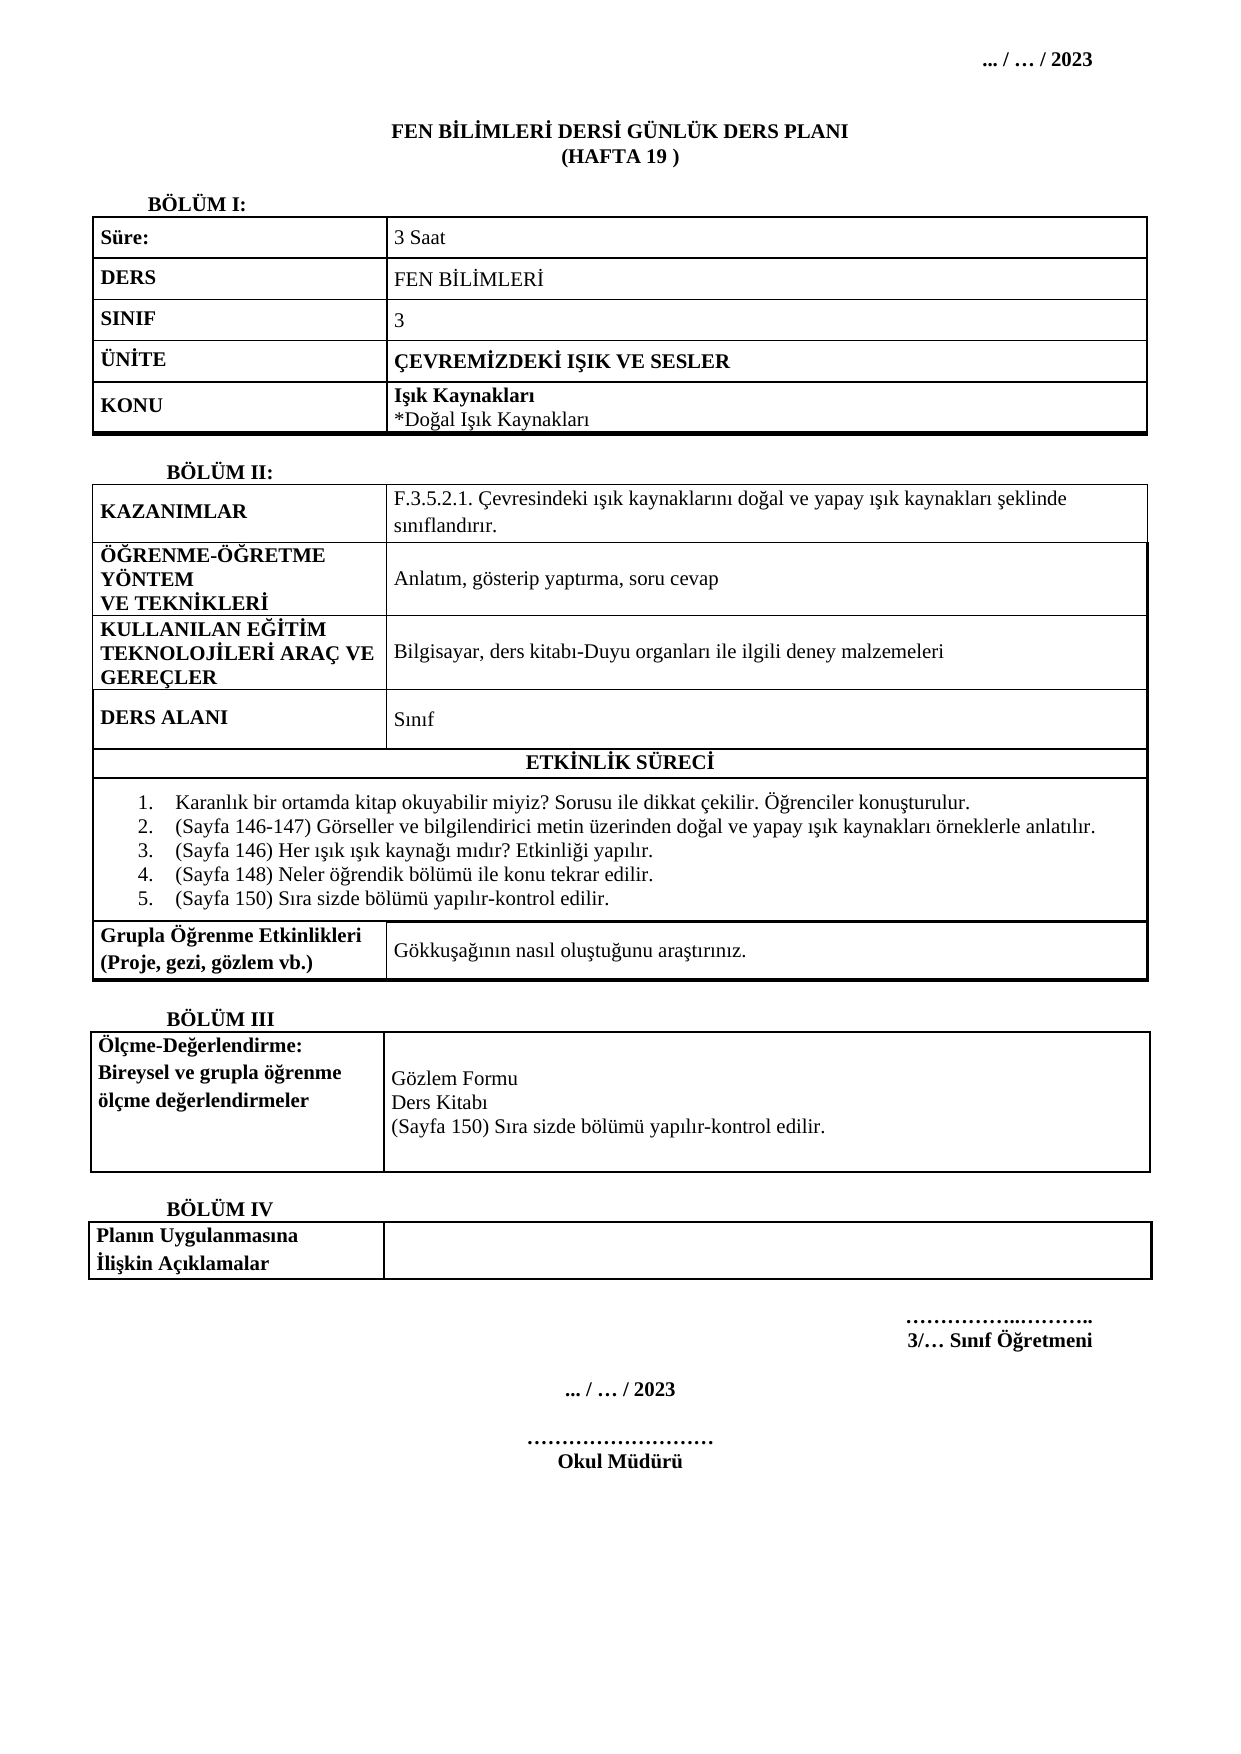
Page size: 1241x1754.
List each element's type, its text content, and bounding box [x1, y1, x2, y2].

table_cell Gökkuşağının nasıl oluştuğunu araştırınız. [387, 923, 1146, 978]
table_header KAZANIMLAR [93, 485, 386, 542]
text ... / … / 2023 [148, 1376, 1092, 1401]
text Okul Müdürü [148, 1449, 1092, 1473]
table_cell ÖĞRENME-ÖĞRETME YÖNTEM VE TEKNİKLERİ [93, 543, 386, 615]
table_header F.3.5.2.1. Çevresindeki ışık kaynaklarını doğal ve yapay ışık kaynakları şeklinde sınıflandırır. [387, 485, 1147, 542]
table_cell Grupla Öğrenme Etkinlikleri (Proje, gezi, gözlem vb.) [94, 922, 386, 978]
table_cell DERS [94, 259, 386, 298]
table_cell Bilgisayar, ders kitabı-Duyu organları ile ilgili deney malzemeleri [387, 616, 1146, 689]
table_header 3 Saat [388, 218, 1146, 257]
table_header Süre: [94, 218, 386, 257]
table_cell ÇEVREMİZDEKİ IŞIK VE SESLER [388, 341, 1146, 381]
table_cell KONU [94, 383, 386, 431]
table_cell Işık Kaynakları *Doğal Işık Kaynakları [388, 383, 1146, 431]
table_cell Sınıf [387, 690, 1146, 748]
text ... / … / 2023 [148, 47, 1092, 71]
table_cell FEN BİLİMLERİ [388, 259, 1146, 298]
table_header Planın Uygulanmasına İlişkin Açıklamalar [90, 1223, 383, 1278]
text FEN BİLİMLERİ DERSİ GÜNLÜK DERS PLANI [148, 119, 1092, 143]
text (HAFTA 19 ) [148, 143, 1092, 168]
table_cell 3 [388, 300, 1146, 340]
table_cell Karanlık bir ortamda kitap okuyabilir miyiz? Sorusu ile dikkat çekilir. Öğrenciler konuşturulur. (Sayfa 146-147) Görseller ve bilgilendirici metin üzerinden doğal ve yapay ışık kaynakları örneklerle anlatılır. (Sayfa 146) Her ışık ışık kaynağı mıdır? Etkinliği yapılır. (Sayfa 148) Neler öğrendik bölümü ile konu tekrar edilir. (Sayfa 150) Sıra sizde bölümü yapılır-kontrol edilir. [94, 779, 1146, 920]
text ……………………… [148, 1424, 1092, 1449]
subtitle BÖLÜM III [148, 1006, 1092, 1031]
table_header Ölçme-Değerlendirme: Bireysel ve grupla öğrenme ölçme değerlendirmeler [92, 1033, 383, 1171]
table_cell KULLANILAN EĞİTİM TEKNOLOJİLERİ ARAÇ VE GEREÇLER [93, 616, 386, 689]
table_cell Anlatım, gösterip yaptırma, soru cevap [387, 543, 1146, 615]
subtitle BÖLÜM IV [148, 1197, 1092, 1221]
text BÖLÜM II: [148, 459, 1092, 484]
table_cell ETKİNLİK SÜRECİ [94, 750, 1146, 777]
text 3/… Sınıf Öğretmeni [148, 1328, 1092, 1352]
text ……………..……….. [148, 1304, 1092, 1328]
text BÖLÜM I: [148, 192, 1092, 216]
table_cell DERS ALANI [94, 690, 386, 748]
table_header [385, 1223, 1150, 1278]
table_header Gözlem Formu Ders Kitabı (Sayfa 150) Sıra sizde bölümü yapılır-kontrol edilir. [385, 1033, 1149, 1171]
table_cell SINIF [94, 300, 386, 340]
table_cell ÜNİTE [94, 341, 386, 381]
